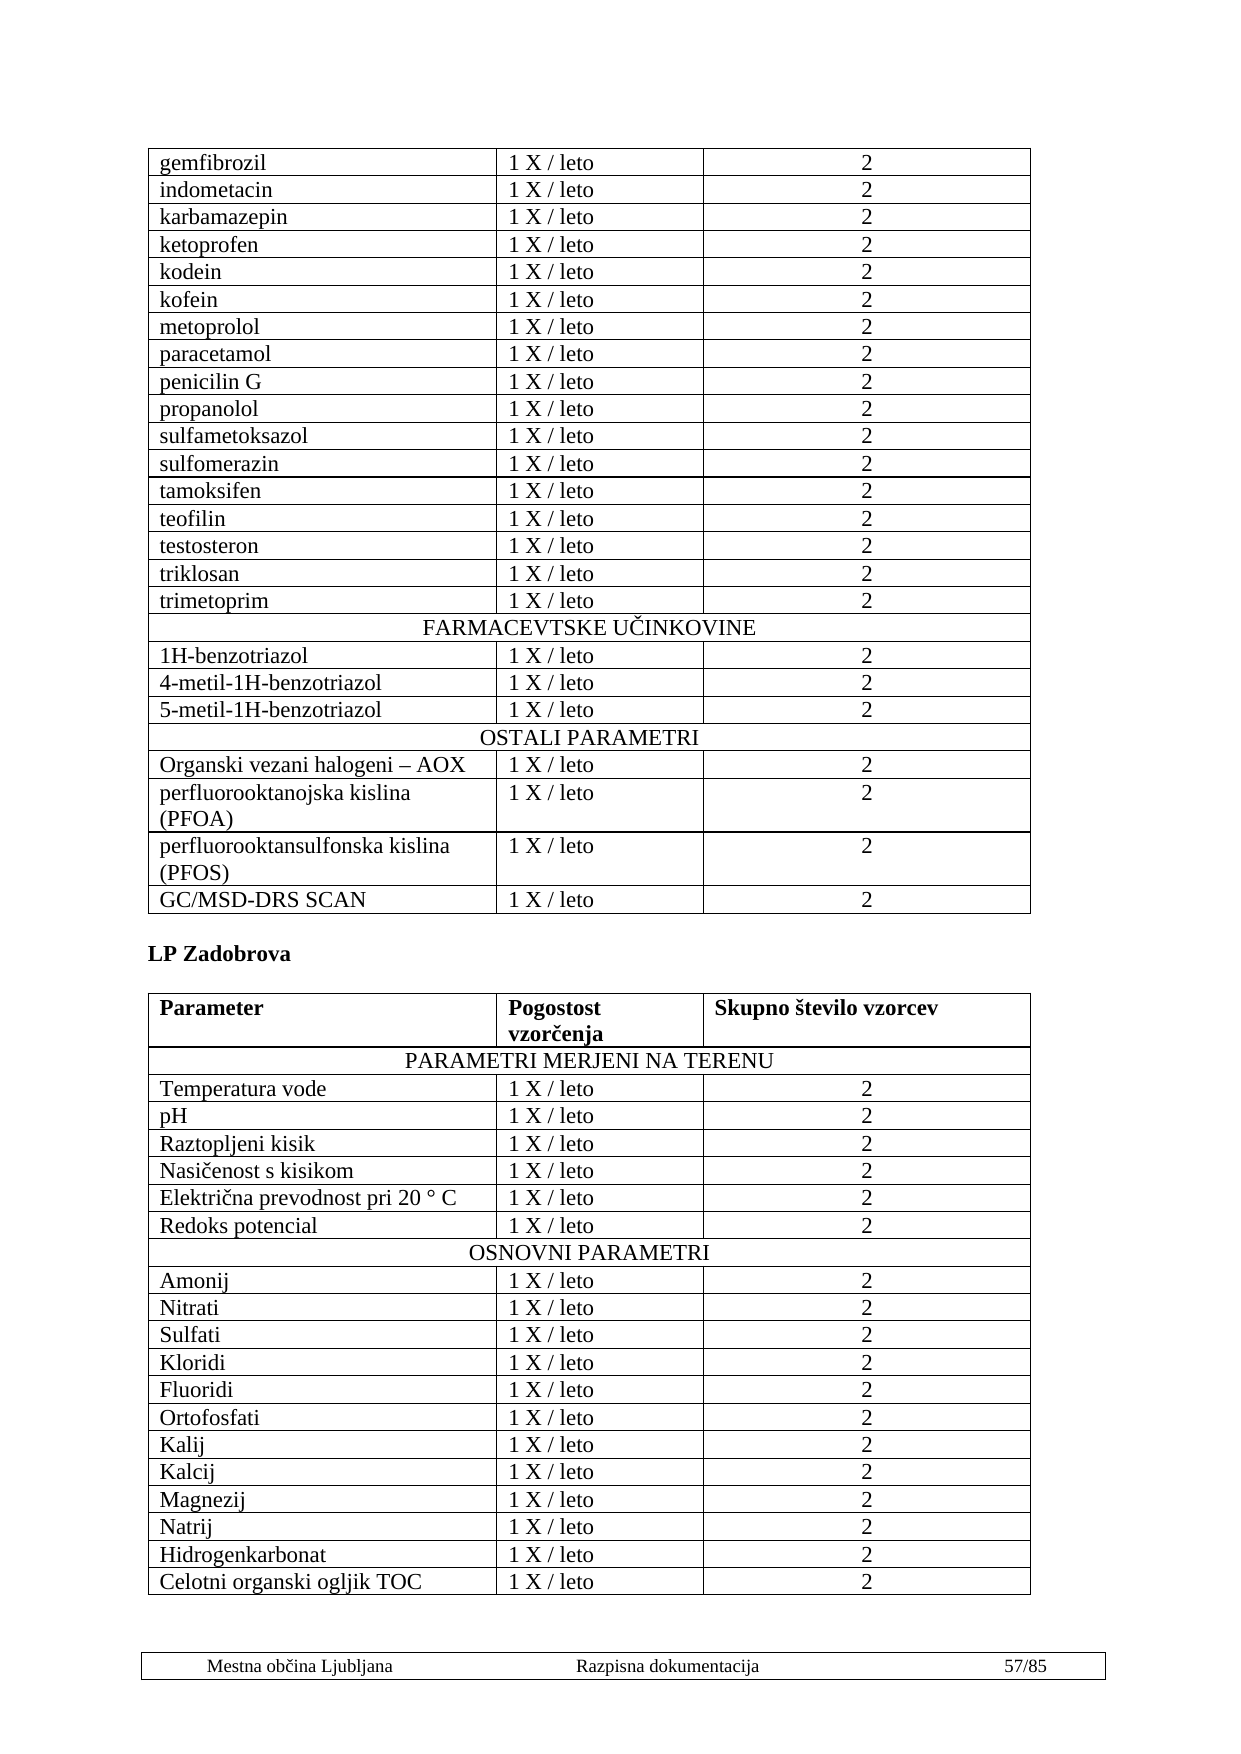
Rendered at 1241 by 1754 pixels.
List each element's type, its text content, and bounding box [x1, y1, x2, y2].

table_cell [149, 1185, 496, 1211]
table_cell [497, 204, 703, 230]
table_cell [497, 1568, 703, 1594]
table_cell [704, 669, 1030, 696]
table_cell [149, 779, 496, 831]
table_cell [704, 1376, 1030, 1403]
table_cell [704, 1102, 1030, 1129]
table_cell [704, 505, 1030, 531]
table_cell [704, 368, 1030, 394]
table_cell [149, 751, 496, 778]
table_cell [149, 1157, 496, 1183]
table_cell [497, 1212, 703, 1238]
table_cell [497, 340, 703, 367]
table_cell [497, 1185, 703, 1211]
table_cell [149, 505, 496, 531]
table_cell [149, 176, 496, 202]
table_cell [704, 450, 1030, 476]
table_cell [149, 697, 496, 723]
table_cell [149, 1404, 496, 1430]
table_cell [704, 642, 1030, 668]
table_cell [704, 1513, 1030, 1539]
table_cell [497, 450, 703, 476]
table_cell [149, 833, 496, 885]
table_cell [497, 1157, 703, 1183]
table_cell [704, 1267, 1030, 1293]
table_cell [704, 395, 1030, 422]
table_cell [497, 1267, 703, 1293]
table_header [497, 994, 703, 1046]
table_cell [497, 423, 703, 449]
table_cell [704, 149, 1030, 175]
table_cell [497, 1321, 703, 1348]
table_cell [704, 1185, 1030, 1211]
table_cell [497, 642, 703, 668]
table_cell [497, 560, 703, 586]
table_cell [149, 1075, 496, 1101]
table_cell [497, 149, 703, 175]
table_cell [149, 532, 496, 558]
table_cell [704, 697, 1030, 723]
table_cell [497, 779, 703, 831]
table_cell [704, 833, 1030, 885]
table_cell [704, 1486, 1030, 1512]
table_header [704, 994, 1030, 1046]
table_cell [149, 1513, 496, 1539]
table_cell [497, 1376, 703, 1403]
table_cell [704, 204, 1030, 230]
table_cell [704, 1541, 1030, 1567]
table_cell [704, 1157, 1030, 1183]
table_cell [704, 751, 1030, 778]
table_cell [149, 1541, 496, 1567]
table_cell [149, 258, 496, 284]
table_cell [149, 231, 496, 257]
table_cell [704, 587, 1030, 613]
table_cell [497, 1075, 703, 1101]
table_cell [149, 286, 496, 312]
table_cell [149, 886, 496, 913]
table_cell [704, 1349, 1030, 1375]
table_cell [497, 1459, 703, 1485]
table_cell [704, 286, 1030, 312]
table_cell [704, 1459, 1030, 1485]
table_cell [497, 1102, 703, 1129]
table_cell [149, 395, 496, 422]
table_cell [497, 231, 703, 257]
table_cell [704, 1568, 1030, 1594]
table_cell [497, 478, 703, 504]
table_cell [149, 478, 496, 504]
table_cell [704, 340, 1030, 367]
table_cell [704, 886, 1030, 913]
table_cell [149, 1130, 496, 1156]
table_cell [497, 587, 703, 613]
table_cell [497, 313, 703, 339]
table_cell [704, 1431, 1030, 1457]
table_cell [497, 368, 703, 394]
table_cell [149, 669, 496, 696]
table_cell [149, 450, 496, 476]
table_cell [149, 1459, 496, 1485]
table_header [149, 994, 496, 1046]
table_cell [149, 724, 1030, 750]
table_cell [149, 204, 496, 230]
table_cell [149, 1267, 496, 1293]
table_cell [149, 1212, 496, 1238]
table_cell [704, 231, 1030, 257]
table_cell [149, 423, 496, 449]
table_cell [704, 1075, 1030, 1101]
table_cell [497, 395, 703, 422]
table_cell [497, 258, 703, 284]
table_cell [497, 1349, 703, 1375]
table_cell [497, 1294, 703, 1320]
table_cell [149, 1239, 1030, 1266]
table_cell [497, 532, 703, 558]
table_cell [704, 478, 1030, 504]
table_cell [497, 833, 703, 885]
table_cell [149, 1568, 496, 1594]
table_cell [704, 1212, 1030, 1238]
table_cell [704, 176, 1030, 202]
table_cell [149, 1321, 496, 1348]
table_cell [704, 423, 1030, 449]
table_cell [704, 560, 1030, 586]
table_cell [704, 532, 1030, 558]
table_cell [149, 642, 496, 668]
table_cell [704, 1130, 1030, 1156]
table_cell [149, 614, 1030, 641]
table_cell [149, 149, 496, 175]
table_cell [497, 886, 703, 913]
text LP Zadobrova [148, 940, 1093, 966]
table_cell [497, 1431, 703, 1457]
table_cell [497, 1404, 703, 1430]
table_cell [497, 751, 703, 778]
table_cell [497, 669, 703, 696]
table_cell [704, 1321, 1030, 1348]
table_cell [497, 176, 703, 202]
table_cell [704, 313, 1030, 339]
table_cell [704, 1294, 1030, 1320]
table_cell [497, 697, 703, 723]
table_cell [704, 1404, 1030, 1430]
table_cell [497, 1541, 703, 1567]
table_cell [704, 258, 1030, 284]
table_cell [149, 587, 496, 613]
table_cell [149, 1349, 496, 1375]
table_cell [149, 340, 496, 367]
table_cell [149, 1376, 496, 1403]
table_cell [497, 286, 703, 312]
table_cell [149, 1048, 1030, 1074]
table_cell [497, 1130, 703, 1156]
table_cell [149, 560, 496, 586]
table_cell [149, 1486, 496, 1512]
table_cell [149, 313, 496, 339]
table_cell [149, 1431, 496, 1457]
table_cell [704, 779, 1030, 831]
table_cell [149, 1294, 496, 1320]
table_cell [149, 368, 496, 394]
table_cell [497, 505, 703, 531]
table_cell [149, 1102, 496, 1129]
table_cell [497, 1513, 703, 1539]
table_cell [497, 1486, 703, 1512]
